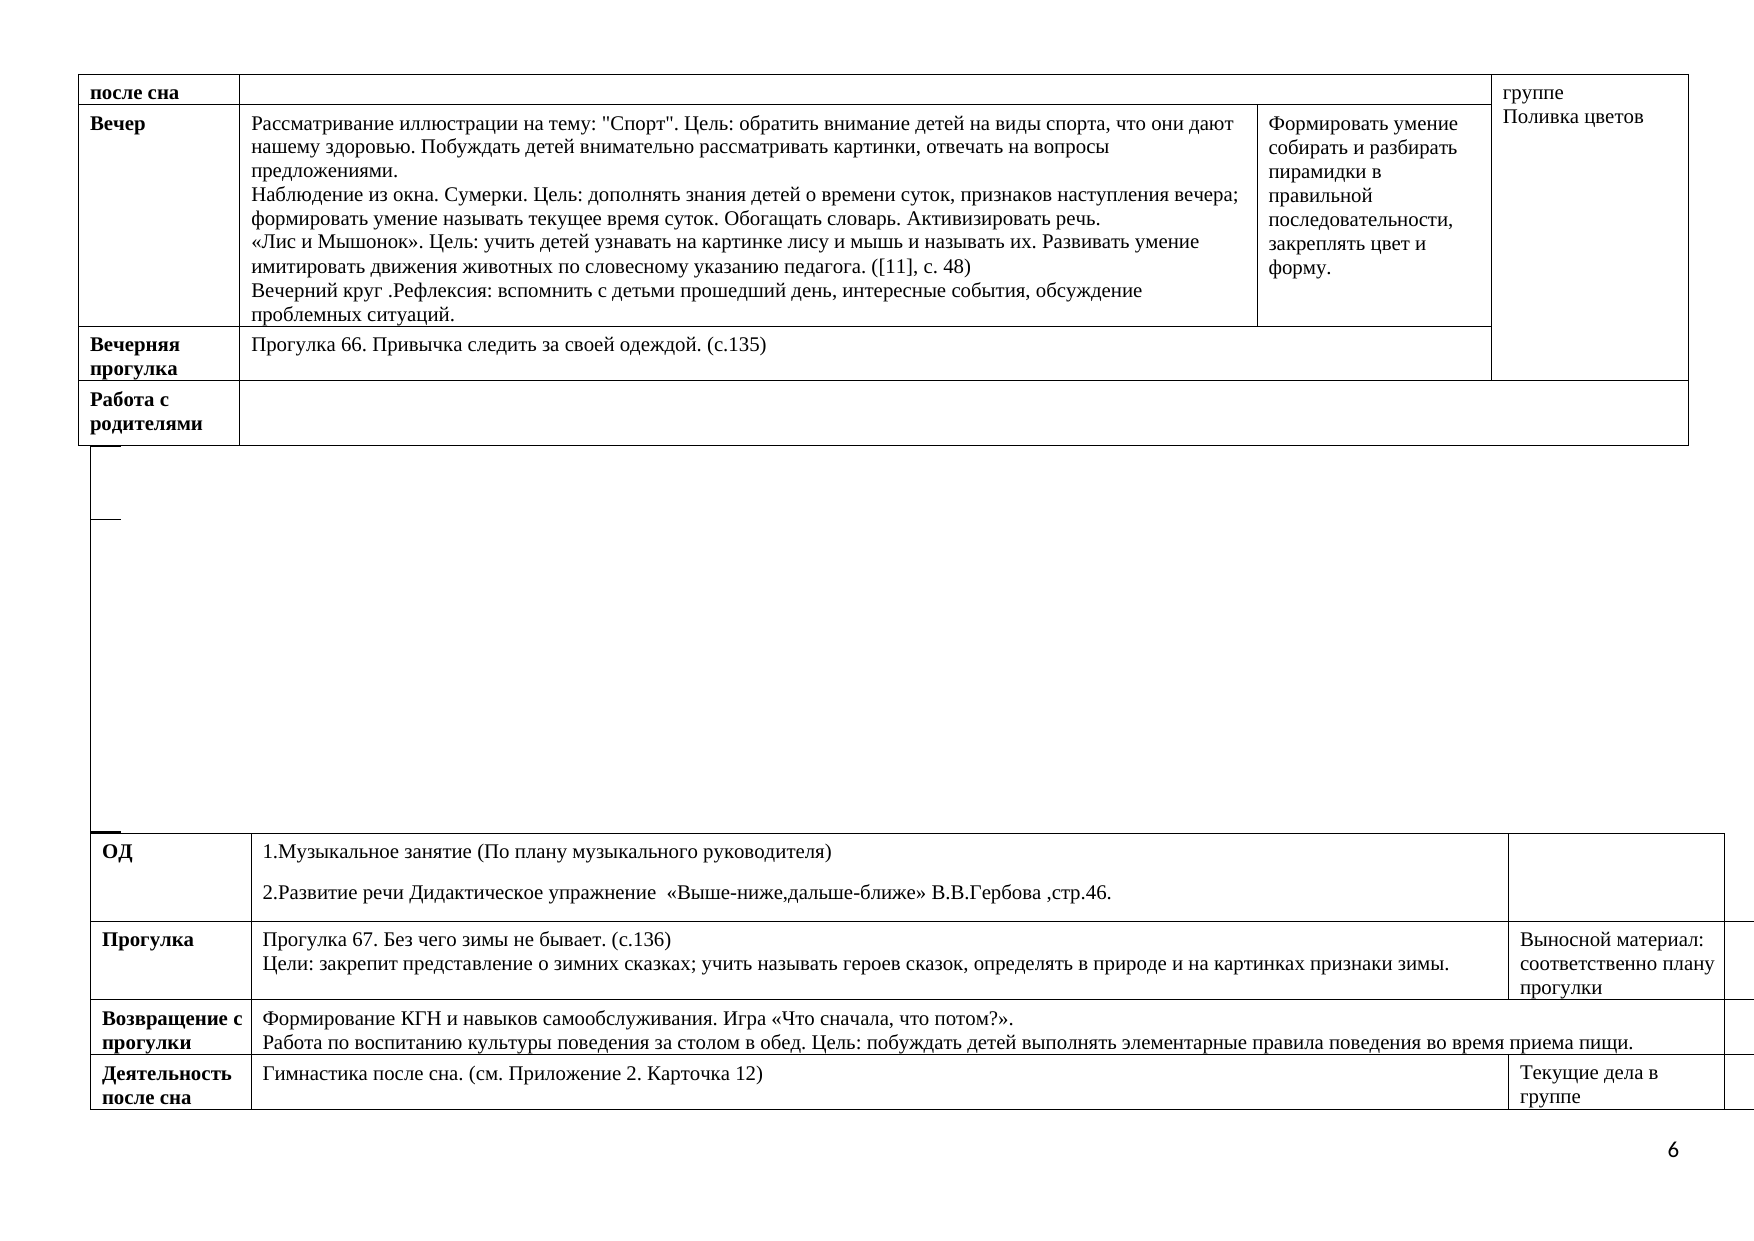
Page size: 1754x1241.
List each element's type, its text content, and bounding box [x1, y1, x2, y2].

table_cell Прогулка 66. Привычка следить за своей одеждой. (с.135) [240, 327, 1491, 380]
table_cell [1725, 922, 1754, 999]
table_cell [79, 75, 239, 104]
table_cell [240, 75, 1491, 104]
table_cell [1509, 1055, 1724, 1109]
table_cell Прогулка 67. Без чего зимы не бывает. (с.136) Цели: закрепит представление о зимних сказках; учить называть героев сказок, определять в природе и на картинках признаки зимы. [252, 922, 1508, 999]
table_cell [1725, 1000, 1754, 1054]
table_cell [1725, 1055, 1754, 1109]
table_header [1509, 834, 1724, 921]
table_cell Вечерняя прогулка [79, 327, 239, 380]
table_cell [240, 381, 1688, 444]
table_header ОД [91, 834, 251, 921]
table_header [91, 447, 121, 519]
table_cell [1492, 75, 1688, 380]
table_cell Прогулка [91, 922, 251, 999]
table_cell Гимнастика после сна. (см. Приложение 2. Карточка 12) [252, 1055, 1508, 1109]
table_cell Рассматривание иллюстрации на тему: "Спорт". Цель: обратить внимание детей на виды спорта, что они дают нашему здоровью. Побуждать детей внимательно рассматривать картинки, отвечать на вопросы предложениями. Наблюдение из окна. Сумерки. Цель: дополнять знания детей о времени суток, признаков наступления вечера; формировать умение называть текущее время суток. Обогащать словарь. Активизировать речь. «Лис и Мышонок». Цель: учить детей узнавать на картинке лису и мышь и называть их. Развивать умение имитировать движения животных по словесному указанию педагога. ([11], с. 48) Вечерний круг .Рефлексия: вспомнить с детьми прошедший день, интересные события, обсуждение проблемных ситуаций. [240, 105, 1257, 326]
table_cell Формировать умение собирать и разбирать пирамидки в правильной последовательности, закреплять цвет и форму. [1258, 105, 1491, 326]
table_cell [91, 520, 121, 831]
table_header [1725, 833, 1754, 921]
table_header 1.Музыкальное занятие (По плану музыкального руководителя) 2.Развитие речи Дидактическое упражнение «Выше-ниже,дальше-ближе» В.В.Гербова ,стр.46. [252, 834, 1508, 921]
table_cell Формирование КГН и навыков самообслуживания. Игра «Что сначала, что потом?». Работа по воспитанию культуры поведения за столом в обед. Цель: побуждать детей выполнять элементарные правила поведения во время приема пищи. [252, 1000, 1724, 1054]
table_cell Деятельность после сна [91, 1055, 251, 1109]
table_cell Работа с родителями [79, 381, 239, 444]
table_cell Возвращение с прогулки [91, 1000, 251, 1054]
table_cell Выносной материал: соответственно плану прогулки [1509, 922, 1724, 999]
table_cell Вечер [79, 105, 239, 326]
